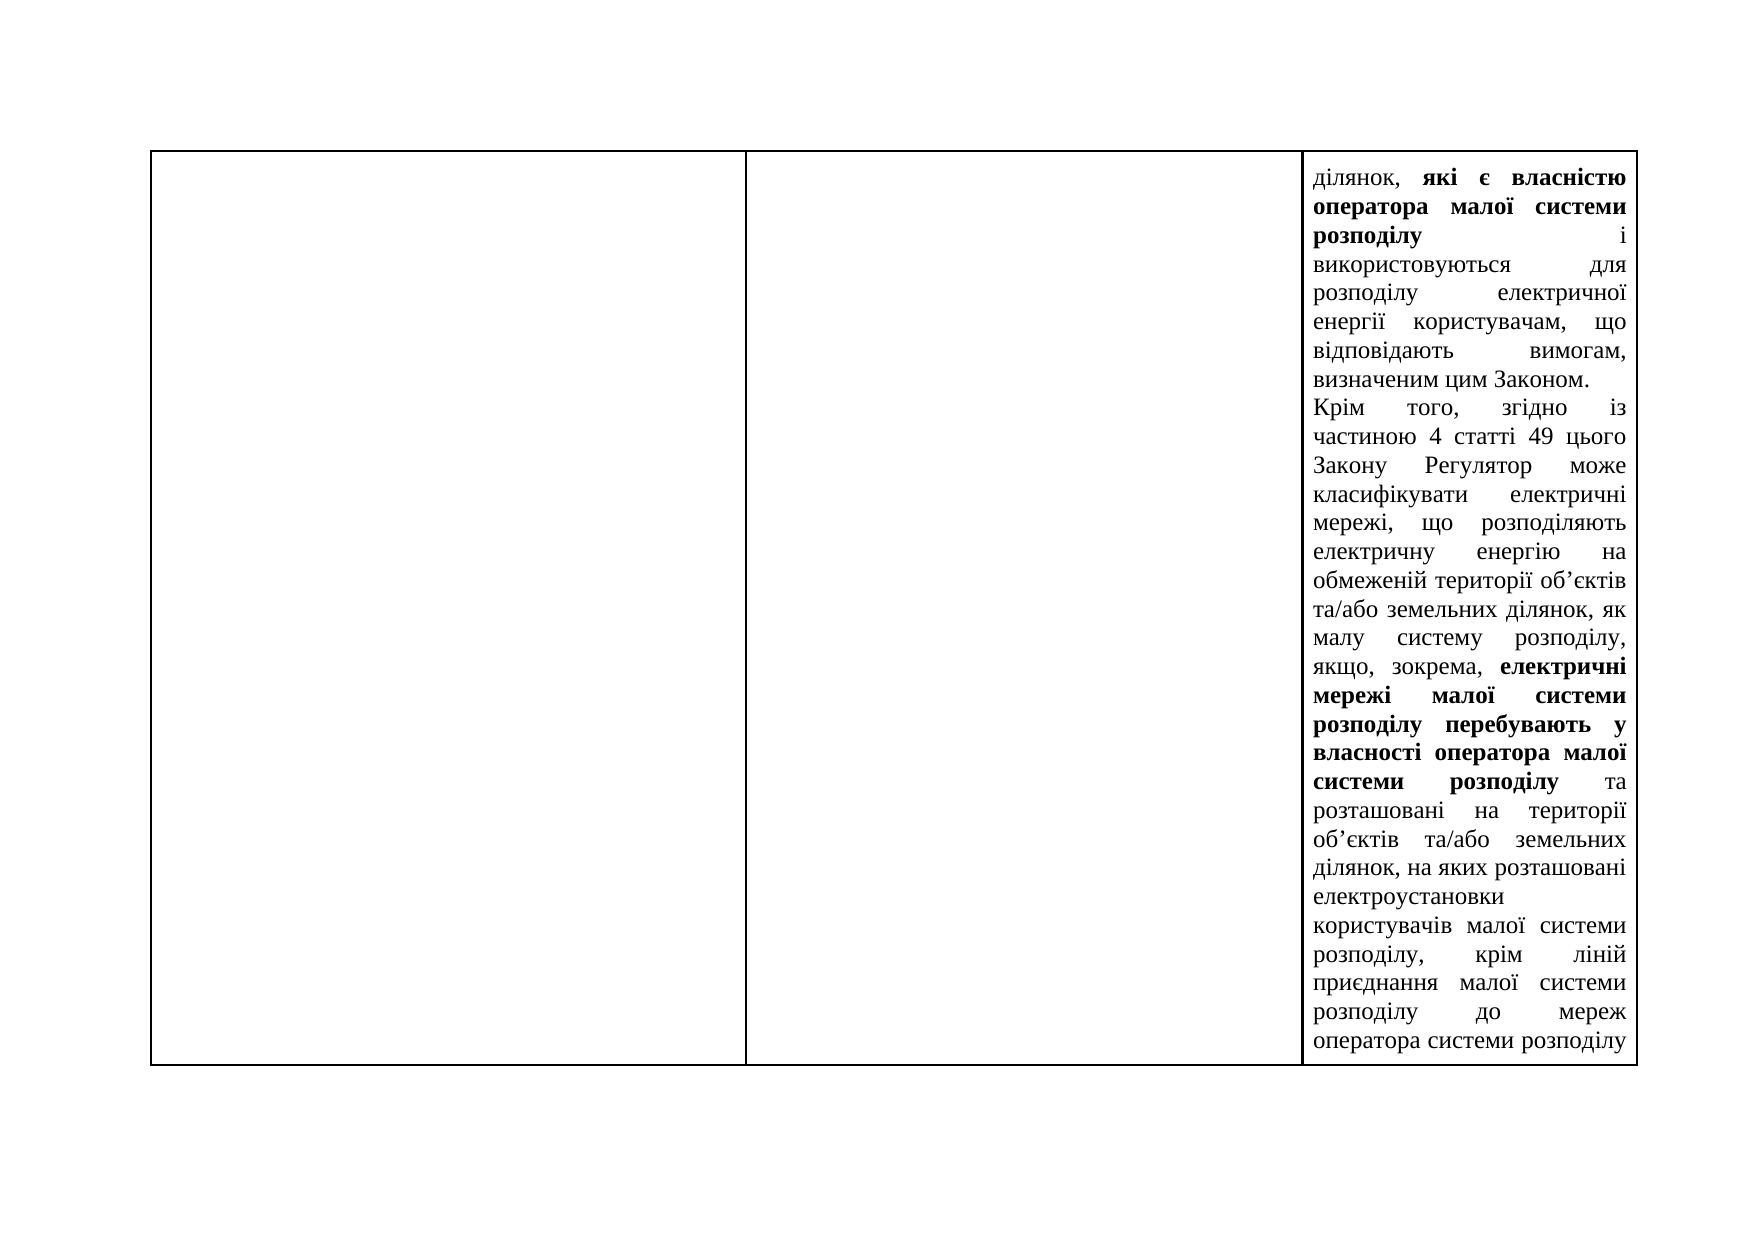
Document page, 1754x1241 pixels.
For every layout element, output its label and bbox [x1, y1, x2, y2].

table_cell [1304, 152, 1636, 1064]
table_cell [747, 152, 1301, 1064]
table_cell [152, 152, 745, 1064]
